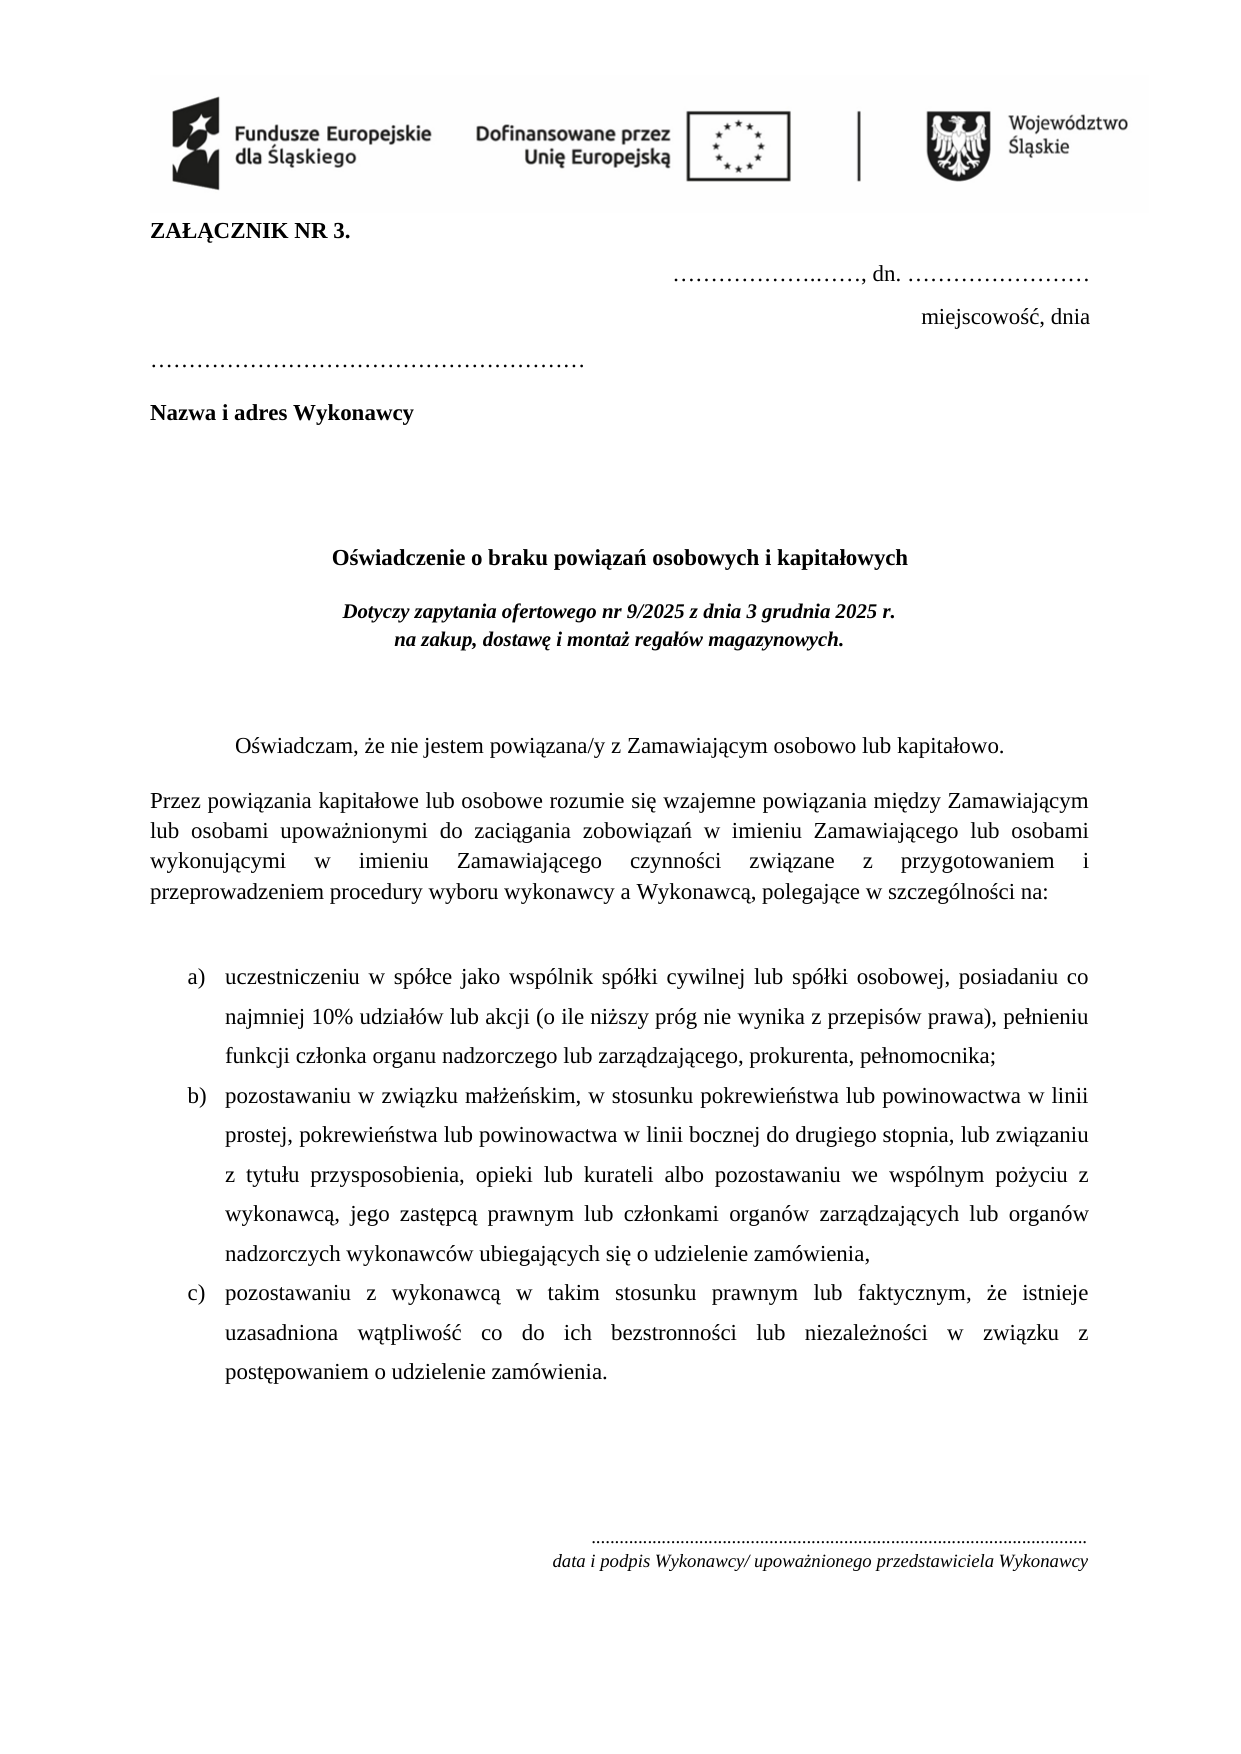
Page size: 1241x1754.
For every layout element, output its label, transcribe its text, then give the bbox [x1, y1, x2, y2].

text miejscowość, dnia [150, 303, 1090, 329]
text Oświadczam, że nie jestem powiązana/y z Zamawiającym osobowo lub kapitałowo. [150, 732, 1090, 758]
text ………………………………………………… [150, 346, 1081, 372]
picture [150, 75, 1149, 213]
text Nazwa i adres Wykonawcy [150, 399, 1090, 425]
text Dotyczy zapytania ofertowego nr 9/2025 z dnia 3 grudnia 2025 r. na zakup, dostawę i montaż regałów magazynowych. [150, 599, 1090, 651]
list uczestniczeniu w spółce jako wspólnik spółki cywilnej lub spółki osobowej, posiadaniu co najmniej 10% udziałów lub akcji (o ile niższy próg nie wynika z przepisów prawa), pełnieniu funkcji członka organu nadzorczego lub zarządzającego, prokurenta, pełnomocnika; [187, 963, 1090, 1068]
list pozostawaniu w związku małżeńskim, w stosunku pokrewieństwa lub powinowactwa w linii prostej, pokrewieństwa lub powinowactwa w linii bocznej do drugiego stopnia, lub związaniu z tytułu przysposobienia, opieki lub kurateli albo pozostawaniu we wspólnym pożyciu z wykonawcą, jego zastępcą prawnym lub członkami organów zarządzających lub organów nadzorczych wykonawców ubiegających się o udzielenie zamówienia, [187, 1082, 1090, 1266]
text ……………….……, dn. …………………… [150, 260, 1090, 286]
text ZAŁĄCZNIK NR 3. [150, 217, 1090, 243]
text data i podpis Wykonawcy/ upoważnionego przedstawiciela Wykonawcy [150, 1550, 1090, 1572]
text .......................................................................................................... [150, 1526, 1090, 1547]
list pozostawaniu z wykonawcą w takim stosunku prawnym lub faktycznym, że istnieje uzasadniona wątpliwość co do ich bezstronności lub niezależności w związku z postępowaniem o udzielenie zamówienia. [187, 1279, 1090, 1384]
text Oświadczenie o braku powiązań osobowych i kapitałowych [150, 544, 1090, 570]
text Przez powiązania kapitałowe lub osobowe rozumie się wzajemne powiązania między Zamawiającym lub osobami upoważnionymi do zaciągania zobowiązań w imieniu Zamawiającego lub osobami wykonującymi w imieniu Zamawiającego czynności związane z przygotowaniem i przeprowadzeniem procedury wyboru wykonawcy a Wykonawcą, polegające w szczególności na: [150, 787, 1090, 904]
